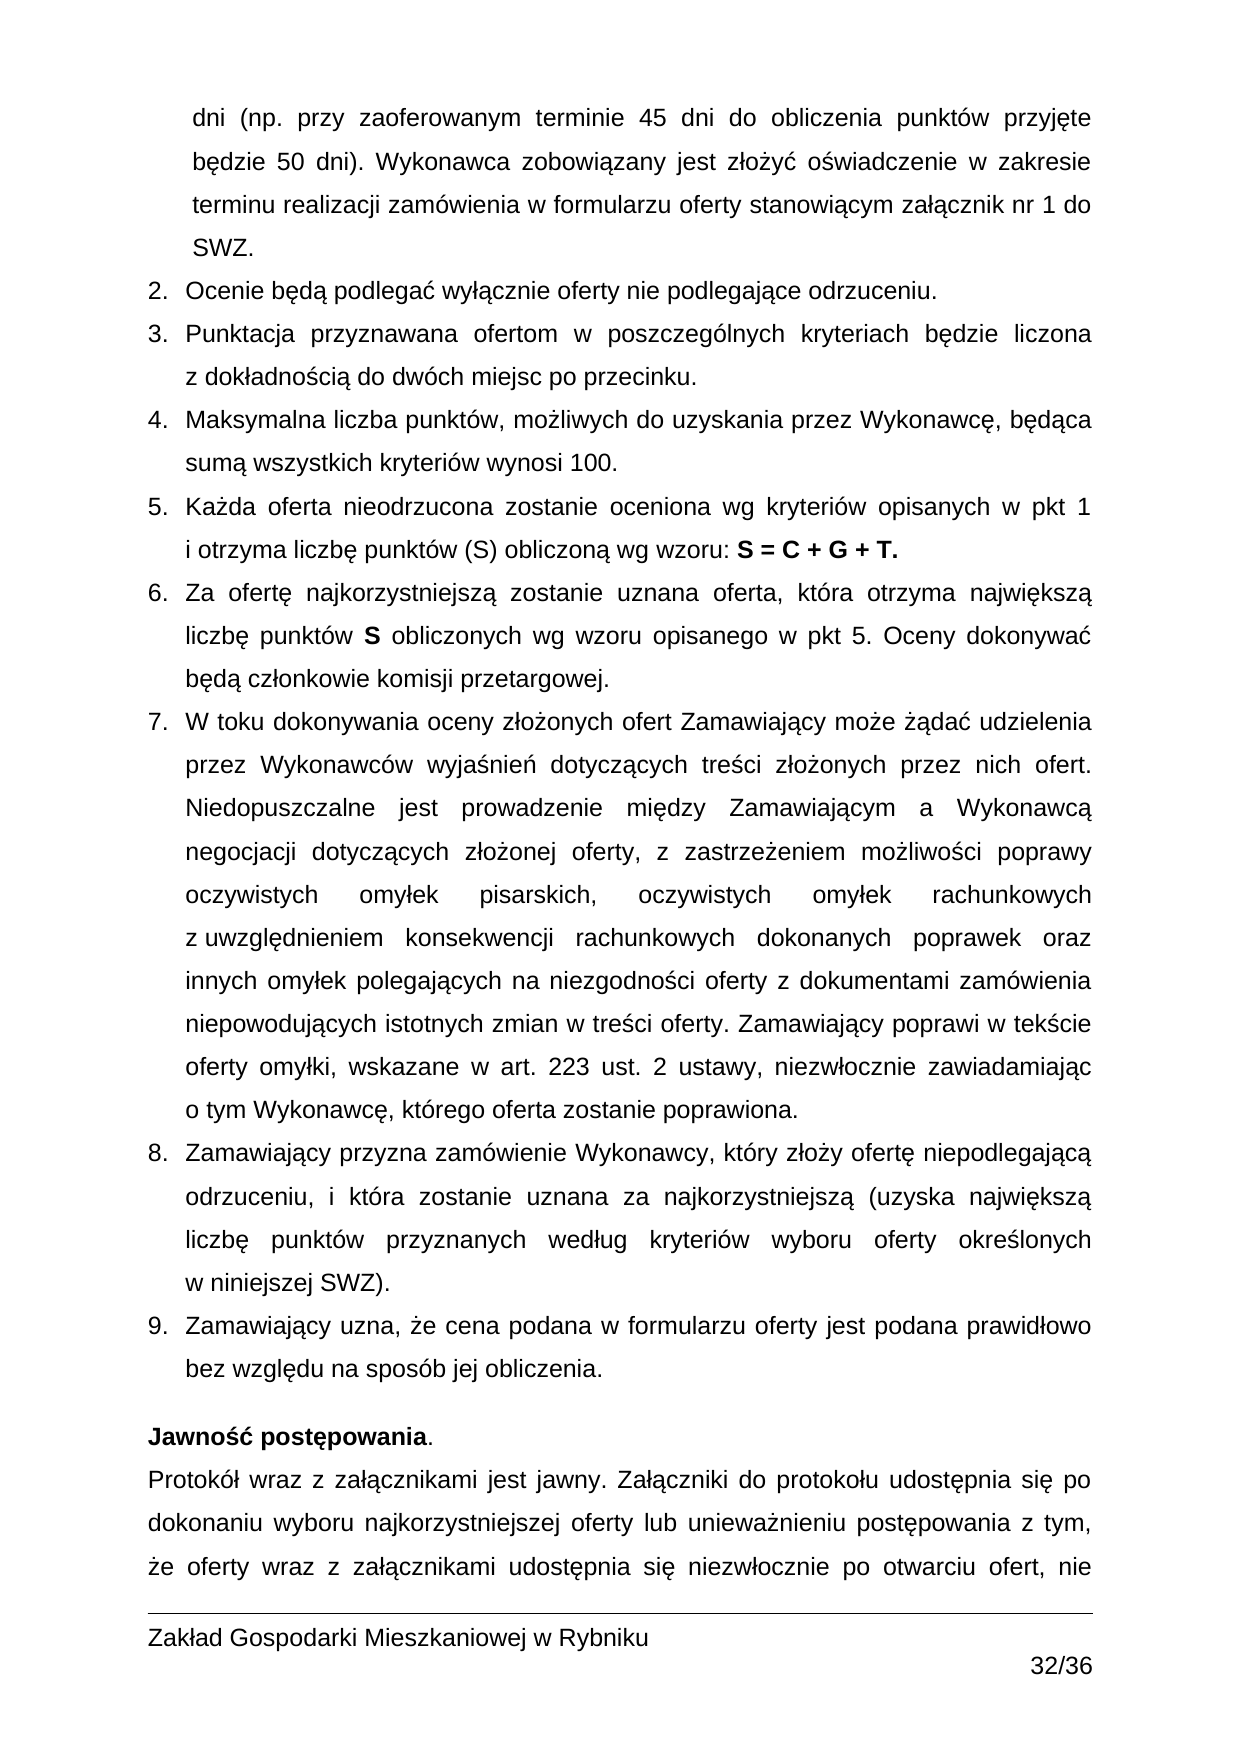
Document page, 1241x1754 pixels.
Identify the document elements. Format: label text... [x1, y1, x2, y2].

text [148, 1465, 1093, 1580]
list Ocenie będą podlegać wyłącznie oferty nie podlegające odrzuceniu. [148, 276, 1093, 305]
list Punktacja przyznawana ofertom w poszczególnych kryteriach będzie liczona z dokładnością do dwóch miejsc po przecinku. [148, 319, 1093, 391]
list Zamawiający przyzna zamówienie Wykonawcy, który złoży ofertę niepodlegającą odrzuceniu, i która zostanie uznana za najkorzystniejszą (uzyska największą liczbę punktów przyznanych według kryteriów wyboru oferty określonych w niniejszej SWZ). [148, 1138, 1093, 1297]
list Za ofertę najkorzystniejszą zostanie uznana oferta, która otrzyma największą liczbę punktów S obliczonych wg wzoru opisanego w pkt 5. Oceny dokonywać będą członkowie komisji przetargowej. [148, 578, 1093, 693]
text Jawność postępowania. [148, 1422, 1093, 1451]
list Zamawiający uzna, że cena podana w formularzu oferty jest podana prawidłowo bez względu na sposób jej obliczenia. [148, 1311, 1093, 1383]
list Maksymalna liczba punktów, możliwych do uzyskania przez Wykonawcę, będąca sumą wszystkich kryteriów wynosi 100. [148, 405, 1093, 477]
list Każda oferta nieodrzucona zostanie oceniona wg kryteriów opisanych w pkt 1 i otrzyma liczbę punktów (S) obliczoną wg wzoru: S = C + G + T. [148, 492, 1093, 563]
text dni (np. przy zaoferowanym terminie 45 dni do obliczenia punktów przyjęte będzie 50 dni). Wykonawca zobowiązany jest złożyć oświadczenie w zakresie terminu realizacji zamówienia w formularzu oferty stanowiącym załącznik nr 1 do SWZ. [192, 103, 1093, 262]
list W toku dokonywania oceny złożonych ofert Zamawiający może żądać udzielenia przez Wykonawców wyjaśnień dotyczących treści złożonych przez nich ofert. Niedopuszczalne jest prowadzenie między Zamawiającym a Wykonawcą negocjacji dotyczących złożonej oferty, z zastrzeżeniem możliwości poprawy oczywistych omyłek pisarskich, oczywistych omyłek rachunkowych z uwzględnieniem konsekwencji rachunkowych dokonanych poprawek oraz innych omyłek polegających na niezgodności oferty z dokumentami zamówienia niepowodujących istotnych zmian w treści oferty. Zamawiający poprawi w tekście oferty omyłki, wskazane w art. 223 ust. 2 ustawy, niezwłocznie zawiadamiając o tym Wykonawcę, którego oferta zostanie poprawiona. [148, 707, 1093, 1124]
